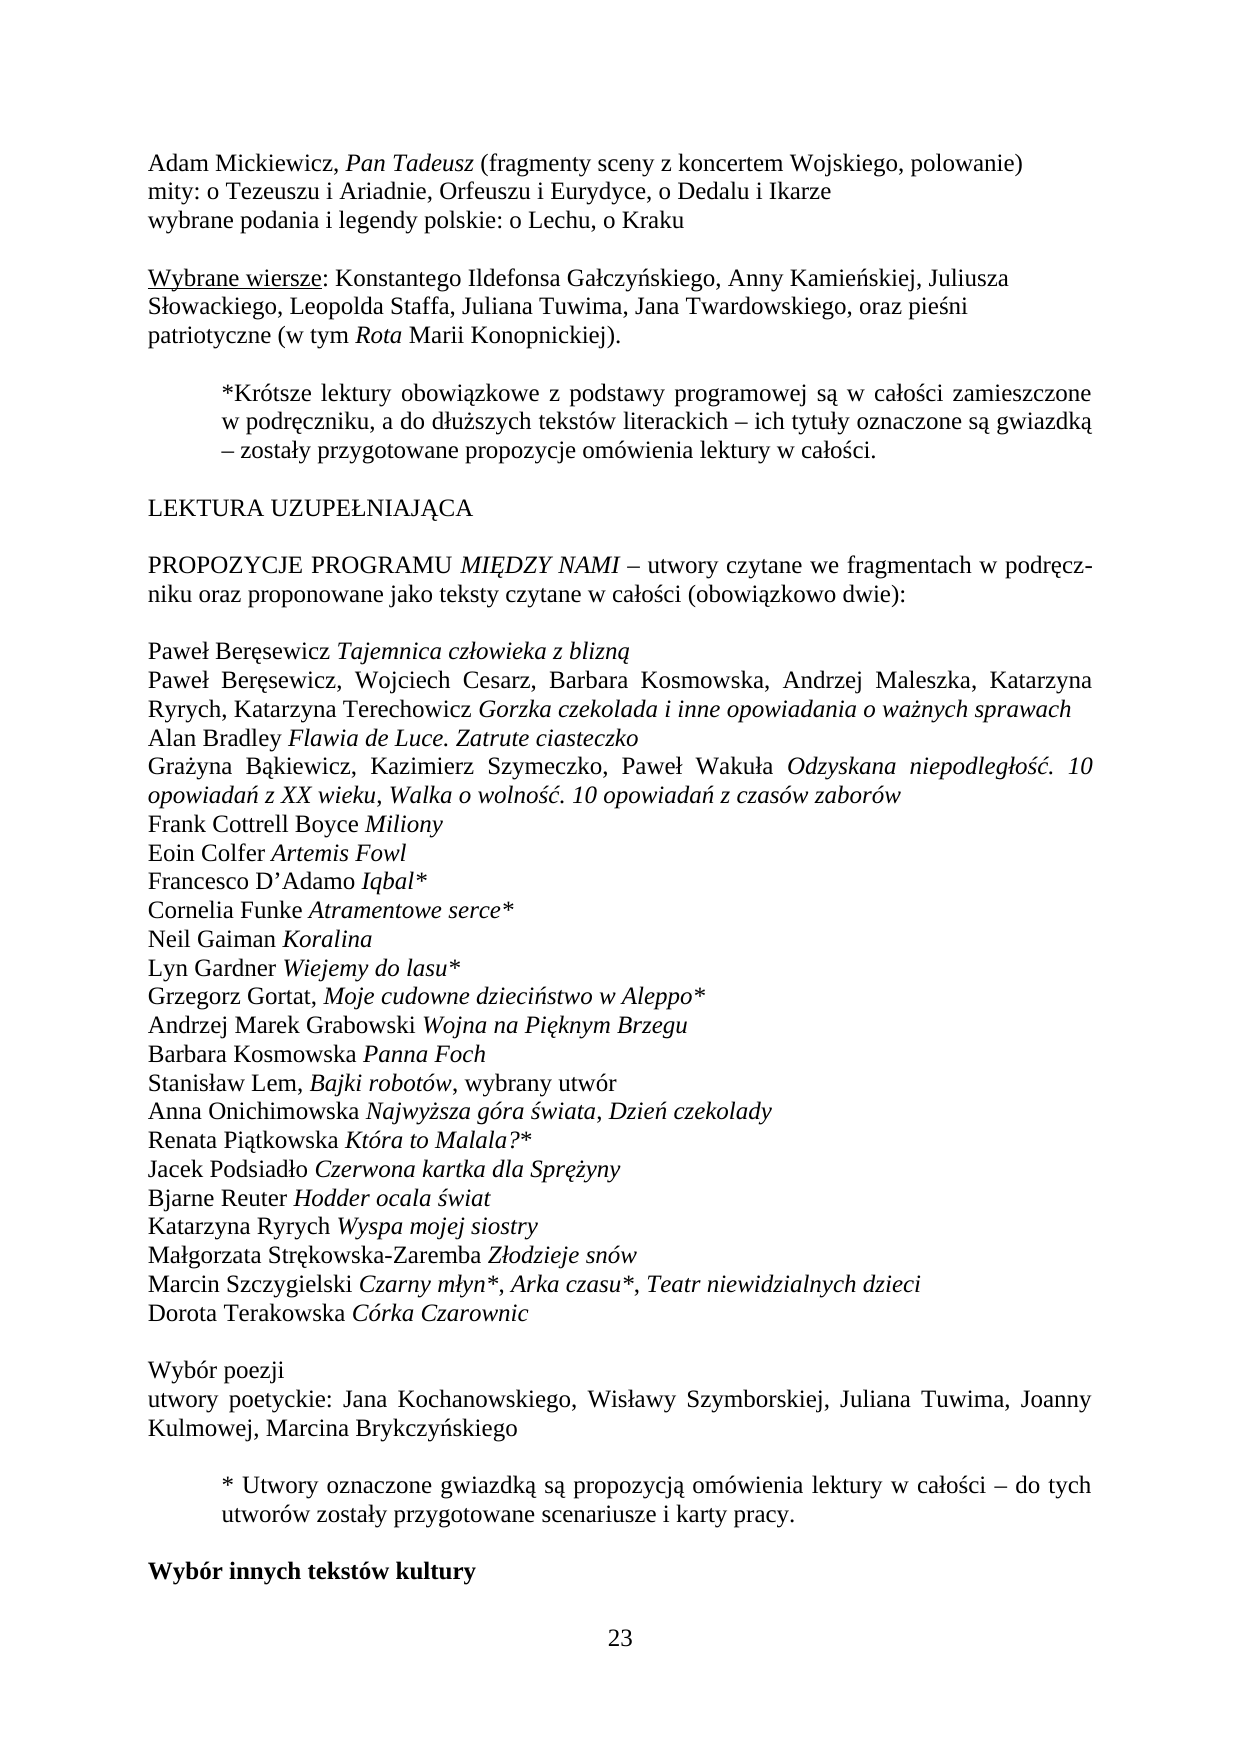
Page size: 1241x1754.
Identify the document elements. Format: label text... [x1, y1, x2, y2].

text Neil Gaiman Koralina [148, 924, 1093, 953]
text Wybrane wiersze: Konstantego Ildefonsa Gałczyńskiego, Anny Kamieńskiej, Juliusza Słowackiego, Leopolda Staffa, Juliana Tuwima, Jana Twardowskiego, oraz pieśni patriotyczne (w tym Rota Marii Konopnickiej). [148, 263, 1093, 349]
text Francesco D’Adamo Iqbal* [148, 866, 1093, 895]
text Bjarne Reuter Hodder ocala świat [148, 1183, 1093, 1211]
text Paweł Beręsewicz, Wojciech Cesarz, Barbara Kosmowska, Andrzej Maleszka, Katarzyna Ryrych, Katarzyna Terechowicz Gorzka czekolada i inne opowiadania o ważnych sprawach [148, 665, 1093, 723]
text Wybór poezji [148, 1355, 1093, 1384]
text Frank Cottrell Boyce Miliony [148, 809, 1093, 838]
text Renata Piątkowska Która to Malala?* [148, 1125, 1093, 1154]
text Dorota Terakowska Córka Czarownic [148, 1298, 1093, 1326]
text utwory poetyckie: Jana Kochanowskiego, Wisławy Szymborskiej, Juliana Tuwima, Joanny Kulmowej, Marcina Brykczyńskiego [148, 1384, 1093, 1441]
text Adam Mickiewicz, Pan Tadeusz (fragmenty sceny z koncertem Wojskiego, polowanie) [148, 148, 1093, 176]
text Lyn Gardner Wiejemy do lasu* [148, 953, 1093, 981]
text Stanisław Lem, Bajki robotów, wybrany utwór [148, 1068, 1093, 1096]
text Grzegorz Gortat, Moje cudowne dzieciństwo w Aleppo* [148, 981, 1093, 1010]
text Grażyna Bąkiewicz, Kazimierz Szymeczko, Paweł Wakuła Odzyskana niepodległość. 10 opowiadań z XX wieku, Walka o wolność. 10 opowiadań z czasów zaborów [148, 751, 1093, 809]
text mity: o Tezeuszu i Ariadnie, Orfeuszu i Eurydyce, o Dedalu i Ikarze [148, 176, 1093, 205]
text Paweł Beręsewicz Tajemnica człowieka z blizną [148, 636, 1093, 665]
text * Utwory oznaczone gwiazdką są propozycją omówienia lektury w całości – do tych utworów zostały przygotowane scenariusze i karty pracy. [221, 1470, 1093, 1528]
text Barbara Kosmowska Panna Foch [148, 1039, 1093, 1068]
text Alan Bradley Flawia de Luce. Zatrute ciasteczko [148, 723, 1093, 751]
text Jacek Podsiadło Czerwona kartka dla Sprężyny [148, 1154, 1093, 1183]
text Małgorzata Strękowska-Zaremba Złodzieje snów [148, 1240, 1093, 1269]
text Eoin Colfer Artemis Fowl [148, 838, 1093, 866]
text Andrzej Marek Grabowski Wojna na Pięknym Brzegu [148, 1010, 1093, 1039]
text Cornelia Funke Atramentowe serce* [148, 895, 1093, 924]
text wybrane podania i legendy polskie: o Lechu, o Kraku [148, 205, 1093, 234]
text Marcin Szczygielski Czarny młyn*, Arka czasu*, Teatr niewidzialnych dzieci [148, 1269, 1093, 1298]
text Anna Onichimowska Najwyższa góra świata, Dzień czekolady [148, 1096, 1093, 1125]
text PROPOZYCJE PROGRAMU MIĘDZY NAMI – utwory czytane we fragmentach w podręczniku oraz proponowane jako teksty czytane w całości (obowiązkowo dwie): [148, 550, 1093, 608]
text Katarzyna Ryrych Wyspa mojej siostry [148, 1211, 1093, 1240]
text LEKTURA UZUPEŁNIAJĄCA [148, 493, 1093, 521]
text Wybór innych tekstów kultury [148, 1556, 1093, 1585]
text *Krótsze lektury obowiązkowe z podstawy programowej są w całości zamieszczone w podręczniku, a do dłuższych tekstów literackich – ich tytuły oznaczone są gwiazdką – zostały przygotowane propozycje omówienia lektury w całości. [221, 378, 1093, 464]
